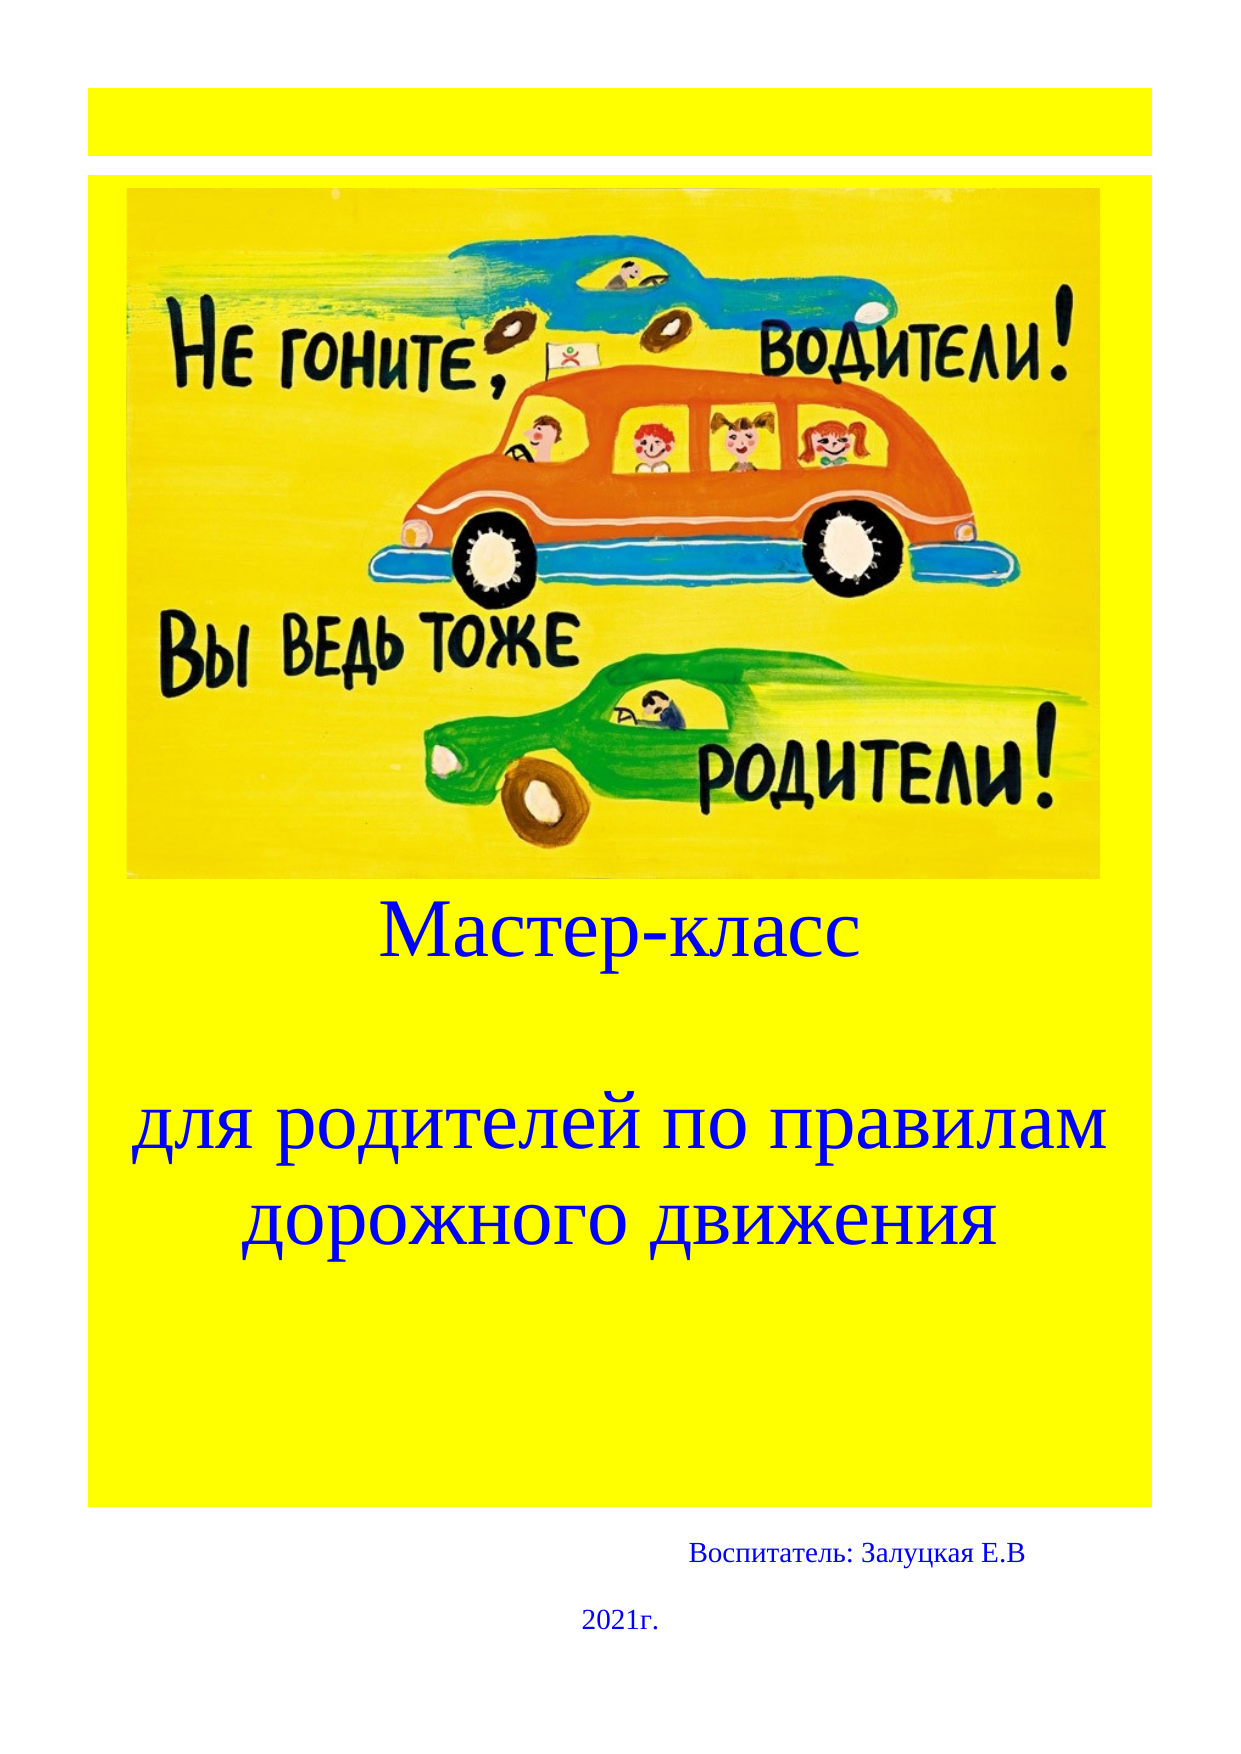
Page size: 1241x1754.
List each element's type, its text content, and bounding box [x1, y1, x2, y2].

picture [126, 188, 1101, 879]
text для родителей по правилам дорожного движения [88, 1071, 242, 1262]
text для родителей по правилам дорожного движения [998, 1071, 1152, 1262]
text 2021г. [88, 1602, 1152, 1636]
text Воспитатель: Залуцкая Е.В [88, 1535, 1152, 1569]
